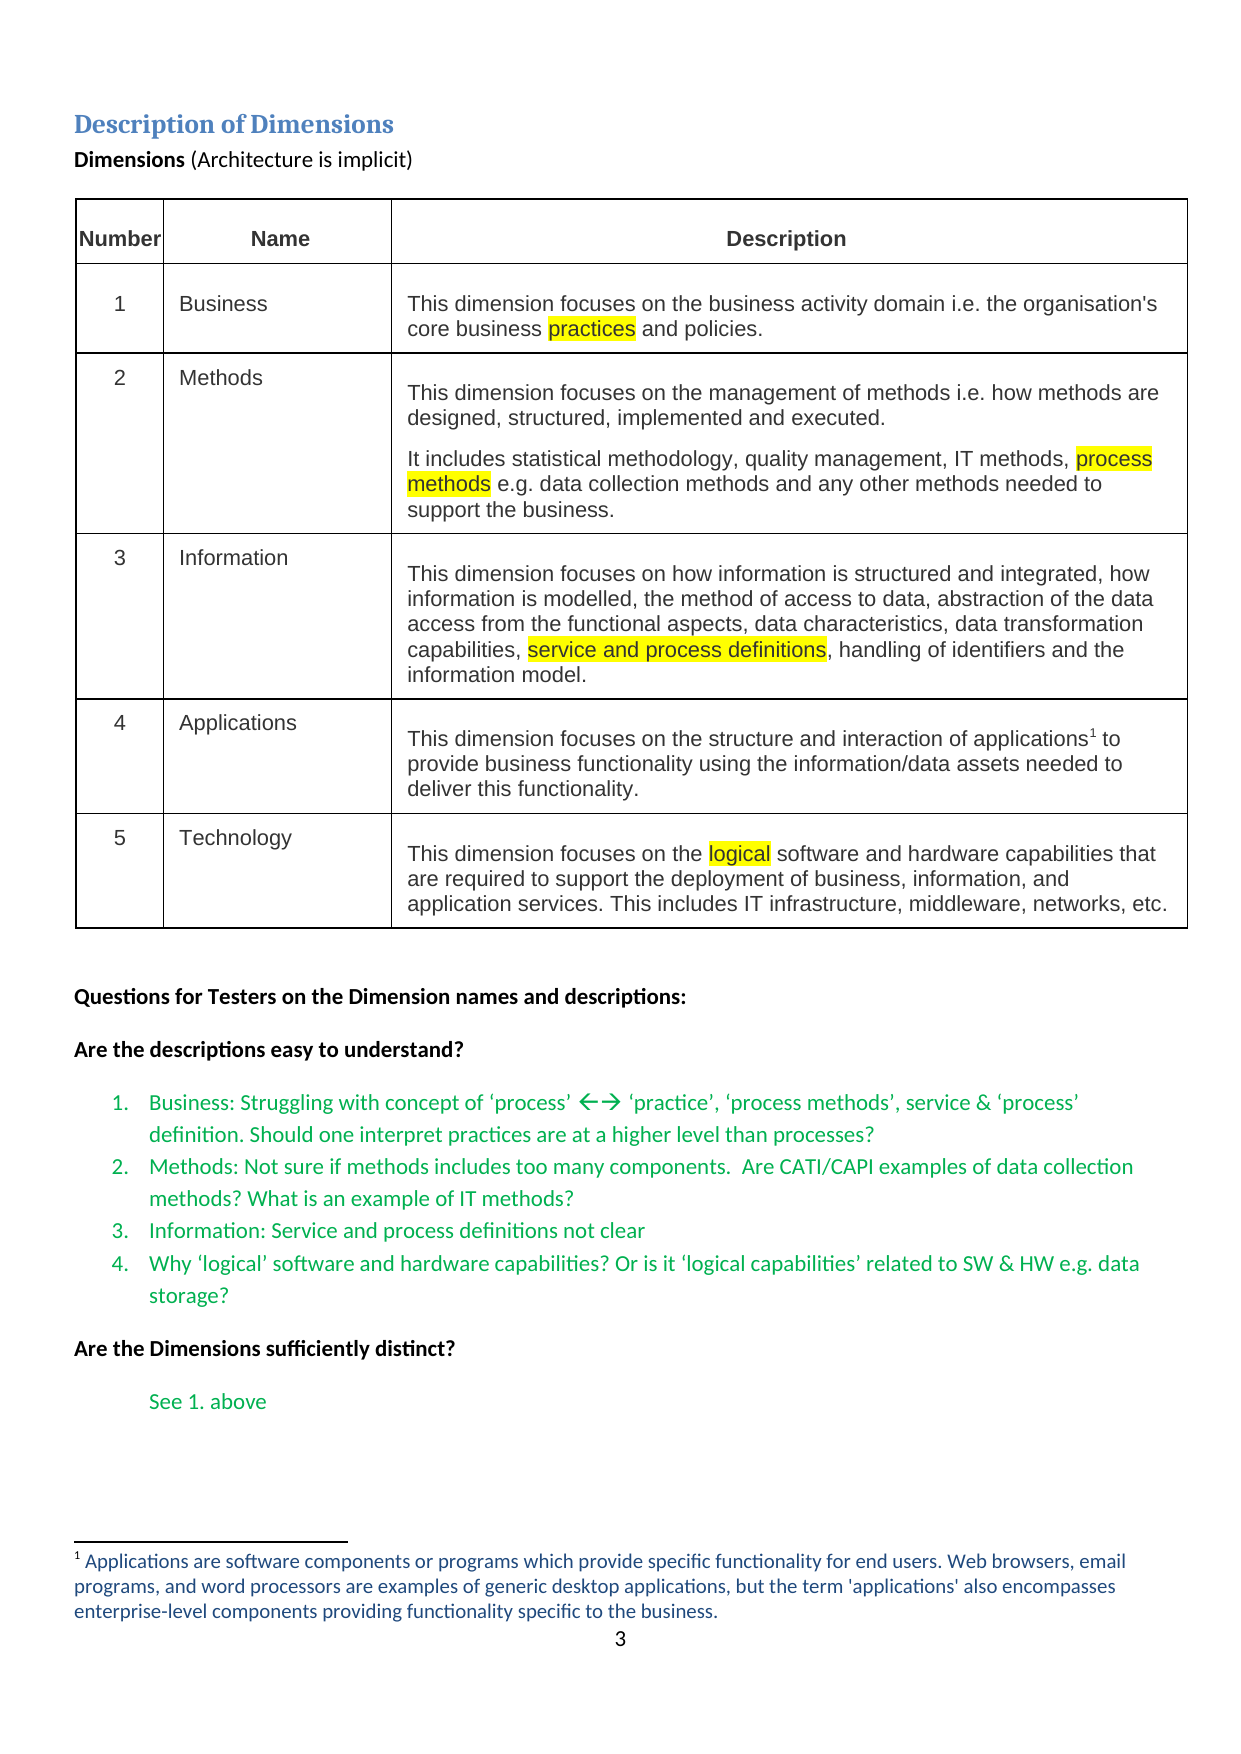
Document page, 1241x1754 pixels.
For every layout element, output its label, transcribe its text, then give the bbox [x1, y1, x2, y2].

table_cell Methods [164, 354, 391, 533]
text See 1. above [149, 1387, 1167, 1415]
table_cell Applications [164, 700, 391, 812]
list Methods: Not sure if methods includes too many components. Are CATI/CAPI examples of data collection methods? What is an example of IT methods? [111, 1152, 1167, 1212]
list Business: Struggling with concept of ‘process’ ‘practice’, ‘process methods’, service & ‘process’ definition. Should one interpret practices are at a higher level than processes? [111, 1088, 1167, 1148]
table_header Number [77, 200, 163, 262]
table_cell This dimension focuses on the structure and interaction of applications to provide business functionality using the information/data assets needed to deliver this functionality. [392, 700, 1187, 812]
table_cell 4 [77, 700, 163, 812]
text Are the Dimensions sufficiently distinct? [74, 1334, 1167, 1362]
table_cell 5 [77, 814, 163, 927]
table_header Name [164, 200, 391, 262]
table_cell Technology [164, 814, 391, 927]
table_cell Information [164, 534, 391, 698]
table_cell This dimension focuses on the logical software and hardware capabilities that are required to support the deployment of business, information, and application services. This includes IT infrastructure, middleware, networks, etc. [392, 814, 1187, 927]
table_cell 2 [77, 354, 163, 533]
text Questions for Testers on the Dimension names and descriptions: [74, 982, 1167, 1010]
table_cell 3 [77, 534, 163, 698]
table_cell This dimension focuses on the management of methods i.e. how methods are designed, structured, implemented and executed. It includes statistical methodology, quality management, IT methods, process methods e.g. data collection methods and any other methods needed to support the business. [392, 354, 1187, 533]
table_cell Business [164, 264, 391, 352]
table_header Description [392, 200, 1187, 262]
subtitle Description of Dimensions [74, 109, 1167, 141]
table_cell This dimension focuses on how information is structured and integrated, how information is modelled, the method of access to data, abstraction of the data access from the functional aspects, data characteristics, data transformation capabilities, service and process definitions, handling of identifiers and the information model. [392, 534, 1187, 698]
table_cell 1 [77, 264, 163, 352]
text Are the descriptions easy to understand? [74, 1035, 1167, 1063]
list Information: Service and process definitions not clear [111, 1217, 1167, 1244]
text Dimensions (Architecture is implicit) [74, 145, 1167, 173]
table_cell This dimension focuses on the business activity domain i.e. the organisation's core business practices and policies. [392, 264, 1187, 352]
list Why ‘logical’ software and hardware capabilities? Or is it ‘logical capabilities’ related to SW & HW e.g. data storage? [111, 1249, 1167, 1309]
